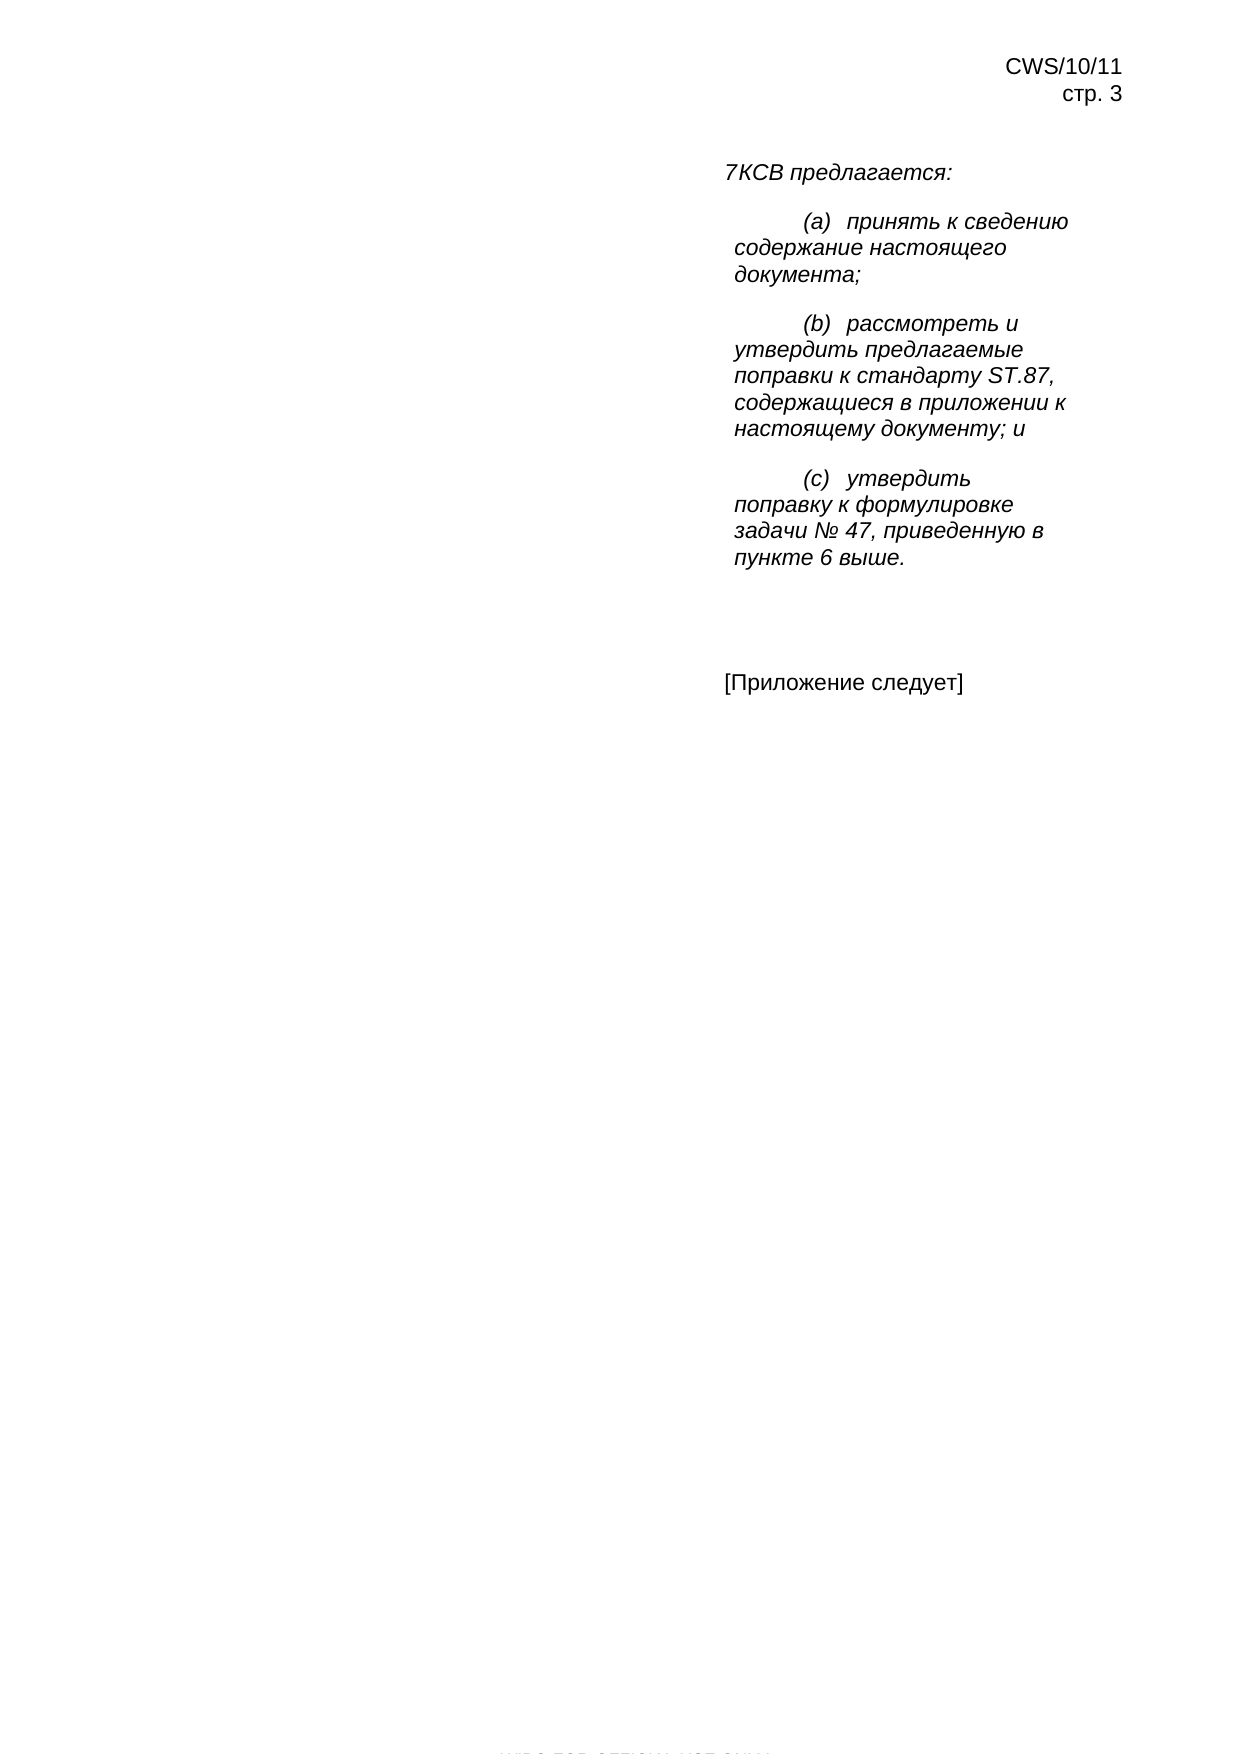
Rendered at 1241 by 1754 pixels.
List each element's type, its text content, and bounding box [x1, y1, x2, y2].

list КСВ предлагается: [724, 158, 1122, 185]
list рассмотреть и утвердить предлагаемые поправки к стандарту ST.87, содержащиеся в приложении к настоящему документу; и [734, 310, 1071, 442]
list принять к сведению содержание настоящего документа; [734, 208, 1071, 287]
text [Приложение следует] [724, 668, 1122, 695]
list утвердить поправку к формулировке задачи № 47, приведенную в пункте 6 выше. [734, 464, 1071, 570]
